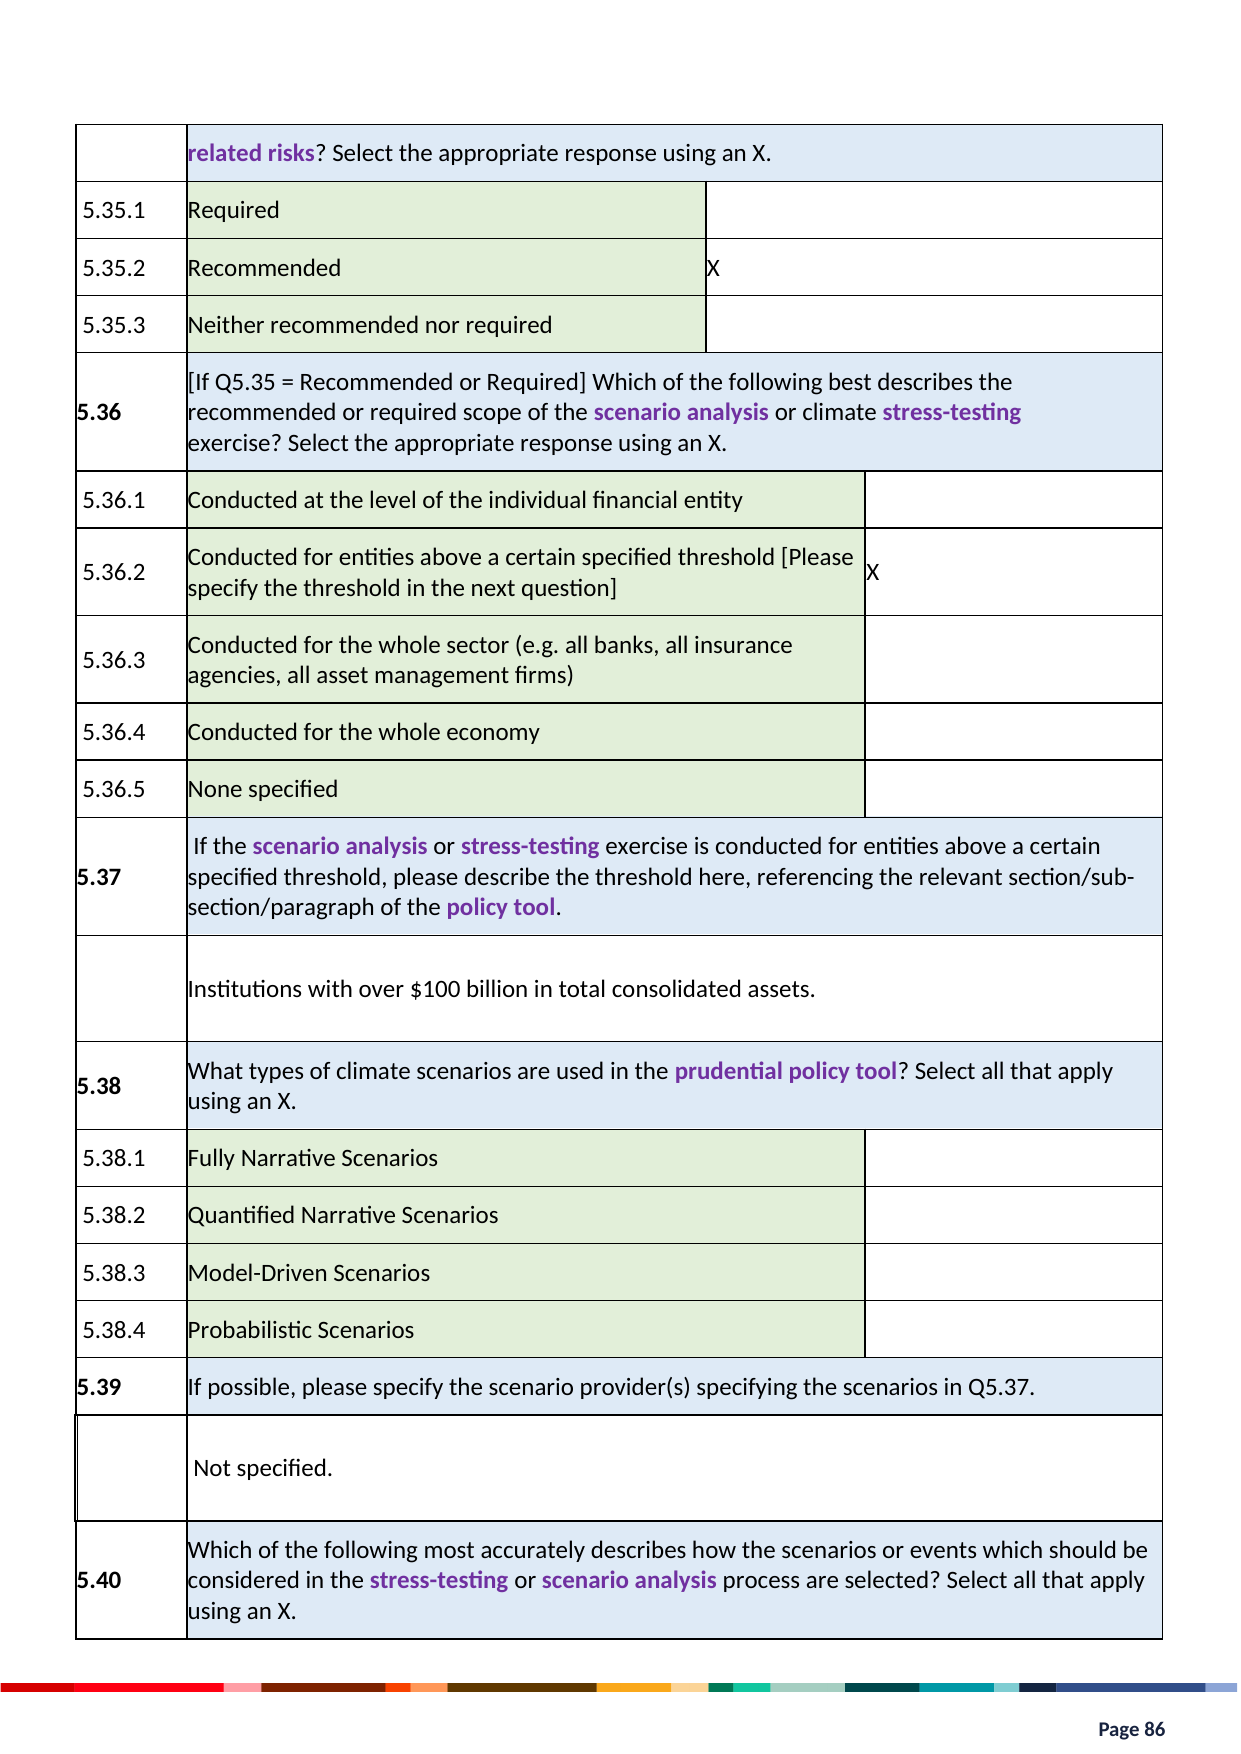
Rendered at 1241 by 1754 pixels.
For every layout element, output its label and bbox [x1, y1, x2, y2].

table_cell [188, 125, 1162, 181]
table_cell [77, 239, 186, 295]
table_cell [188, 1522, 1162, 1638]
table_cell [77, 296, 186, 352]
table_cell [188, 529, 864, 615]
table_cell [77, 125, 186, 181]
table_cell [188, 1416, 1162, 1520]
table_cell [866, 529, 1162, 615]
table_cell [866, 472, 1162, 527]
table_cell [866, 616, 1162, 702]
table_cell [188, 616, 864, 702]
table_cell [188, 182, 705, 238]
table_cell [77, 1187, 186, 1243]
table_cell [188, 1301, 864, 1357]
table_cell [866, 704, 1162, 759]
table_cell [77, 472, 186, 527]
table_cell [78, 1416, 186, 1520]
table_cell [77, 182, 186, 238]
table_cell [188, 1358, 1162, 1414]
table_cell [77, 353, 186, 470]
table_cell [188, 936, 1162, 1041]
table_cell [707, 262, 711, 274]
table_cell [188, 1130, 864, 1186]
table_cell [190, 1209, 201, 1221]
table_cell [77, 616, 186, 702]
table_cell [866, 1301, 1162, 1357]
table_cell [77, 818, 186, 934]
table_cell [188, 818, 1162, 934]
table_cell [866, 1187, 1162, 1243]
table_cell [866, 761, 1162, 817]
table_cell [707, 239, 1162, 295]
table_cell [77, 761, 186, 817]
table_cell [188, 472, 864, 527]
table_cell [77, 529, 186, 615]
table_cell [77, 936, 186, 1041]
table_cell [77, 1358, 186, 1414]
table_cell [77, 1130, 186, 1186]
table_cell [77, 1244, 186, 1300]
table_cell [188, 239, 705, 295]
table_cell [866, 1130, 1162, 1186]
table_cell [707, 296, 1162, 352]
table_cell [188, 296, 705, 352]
picture [0, 1683, 1236, 1692]
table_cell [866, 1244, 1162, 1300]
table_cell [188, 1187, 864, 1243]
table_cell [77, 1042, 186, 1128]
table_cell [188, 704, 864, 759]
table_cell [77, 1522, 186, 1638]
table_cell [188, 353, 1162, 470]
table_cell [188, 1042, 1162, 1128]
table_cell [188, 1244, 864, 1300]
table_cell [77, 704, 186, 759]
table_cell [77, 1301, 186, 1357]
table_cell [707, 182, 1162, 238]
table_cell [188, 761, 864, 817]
